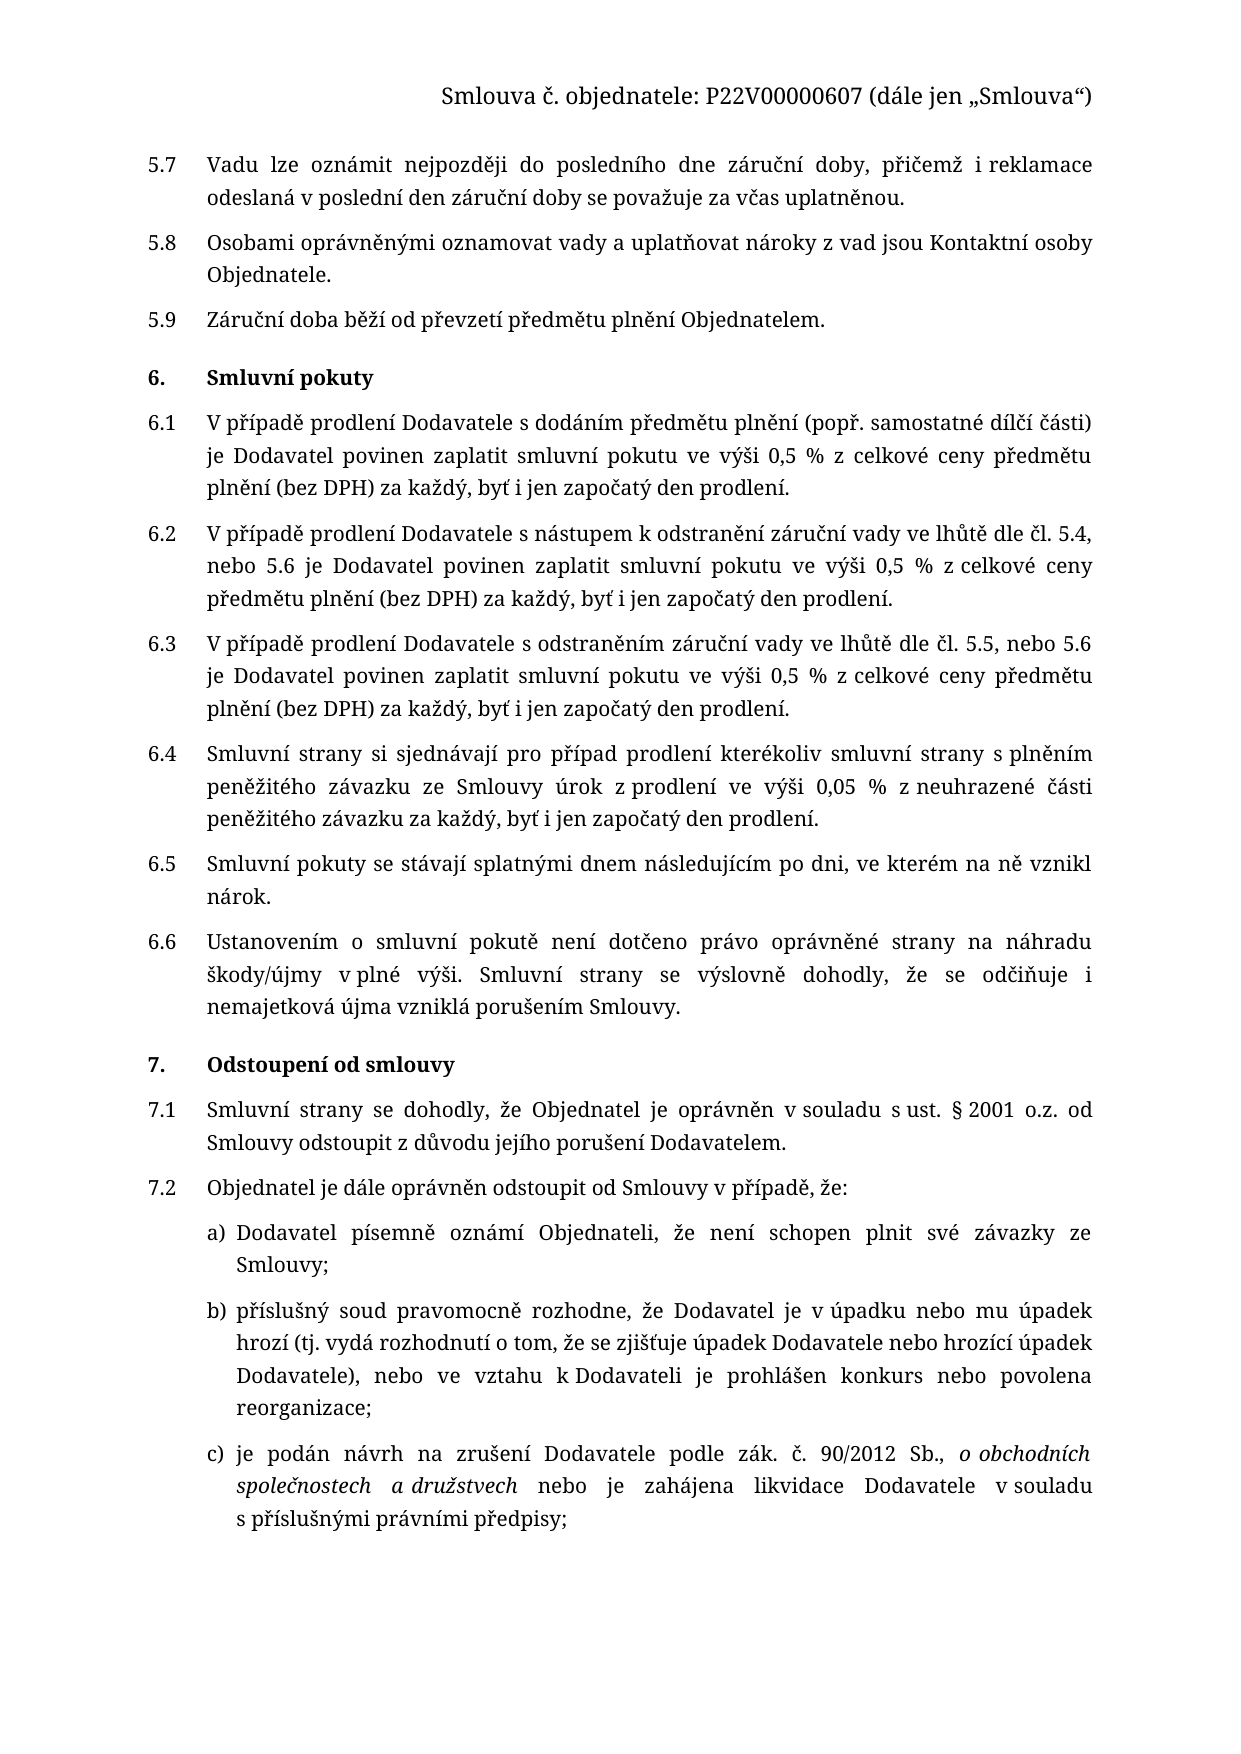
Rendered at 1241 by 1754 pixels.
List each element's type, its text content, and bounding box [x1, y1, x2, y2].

list Osobami oprávněnými oznamovat vady a uplatňovat nároky z vad jsou Kontaktní osoby Objednatele. [148, 228, 1093, 289]
list příslušný soud pravomocně rozhodne, že Dodavatel je v úpadku nebo mu úpadek hrozí (tj. vydá rozhodnutí o tom, že se zjišťuje úpadek Dodavatele nebo hrozící úpadek Dodavatele), nebo ve vztahu k Dodavateli je prohlášen konkurs nebo povolena reorganizace; [207, 1296, 1093, 1422]
list Dodavatel písemně oznámí Objednateli, že není schopen plnit své závazky ze Smlouvy; [207, 1218, 1093, 1279]
list Smluvní strany si sjednávají pro případ prodlení kterékoliv smluvní strany s plněním peněžitého závazku ze Smlouvy úrok z prodlení ve výši 0,05 % z neuhrazené části peněžitého závazku za každý, byť i jen započatý den prodlení. [148, 739, 1093, 833]
list Vadu lze oznámit nejpozději do posledního dne záruční doby, přičemž i reklamace odeslaná v poslední den záruční doby se považuje za včas uplatněnou. [148, 150, 1093, 211]
list V případě prodlení Dodavatele s odstraněním záruční vady ve lhůtě dle čl. 5.5, nebo 5.6 je Dodavatel povinen zaplatit smluvní pokutu ve výši 0,5 % z celkové ceny předmětu plnění (bez DPH) za každý, byť i jen započatý den prodlení. [148, 629, 1093, 723]
list Smluvní strany se dohodly, že Objednatel je oprávněn v souladu s ust. § 2001 o.z. od Smlouvy odstoupit z důvodu jejího porušení Dodavatelem. [148, 1095, 1093, 1156]
list Záruční doba běží od převzetí předmětu plnění Objednatelem. [148, 306, 1093, 334]
list je podán návrh na zrušení Dodavatele podle zák. č. 90/2012 Sb., o obchodních společnostech a družstvech nebo je zahájena likvidace Dodavatele v souladu s příslušnými právními předpisy; [207, 1439, 1093, 1532]
list Smluvní pokuty se stávají splatnými dnem následujícím po dni, ve kterém na ně vznikl nárok. [148, 849, 1093, 911]
list Ustanovením o smluvní pokutě není dotčeno právo oprávněné strany na náhradu škody/újmy v plné výši. Smluvní strany se výslovně dohodly, že se odčiňuje i nemajetková újma vzniklá porušením Smlouvy. [148, 927, 1093, 1021]
list V případě prodlení Dodavatele s nástupem k odstranění záruční vady ve lhůtě dle čl. 5.4, nebo 5.6 je Dodavatel povinen zaplatit smluvní pokutu ve výši 0,5 % z celkové ceny předmětu plnění (bez DPH) za každý, byť i jen započatý den prodlení. [148, 519, 1093, 612]
list Objednatel je dále oprávněn odstoupit od Smlouvy v případě, že: [148, 1173, 1093, 1201]
list Odstoupení od smlouvy [148, 1050, 1093, 1078]
list Smluvní pokuty [148, 363, 1093, 392]
list V případě prodlení Dodavatele s dodáním předmětu plnění (popř. samostatné dílčí části) je Dodavatel povinen zaplatit smluvní pokutu ve výši 0,5 % z celkové ceny předmětu plnění (bez DPH) za každý, byť i jen započatý den prodlení. [148, 408, 1093, 502]
